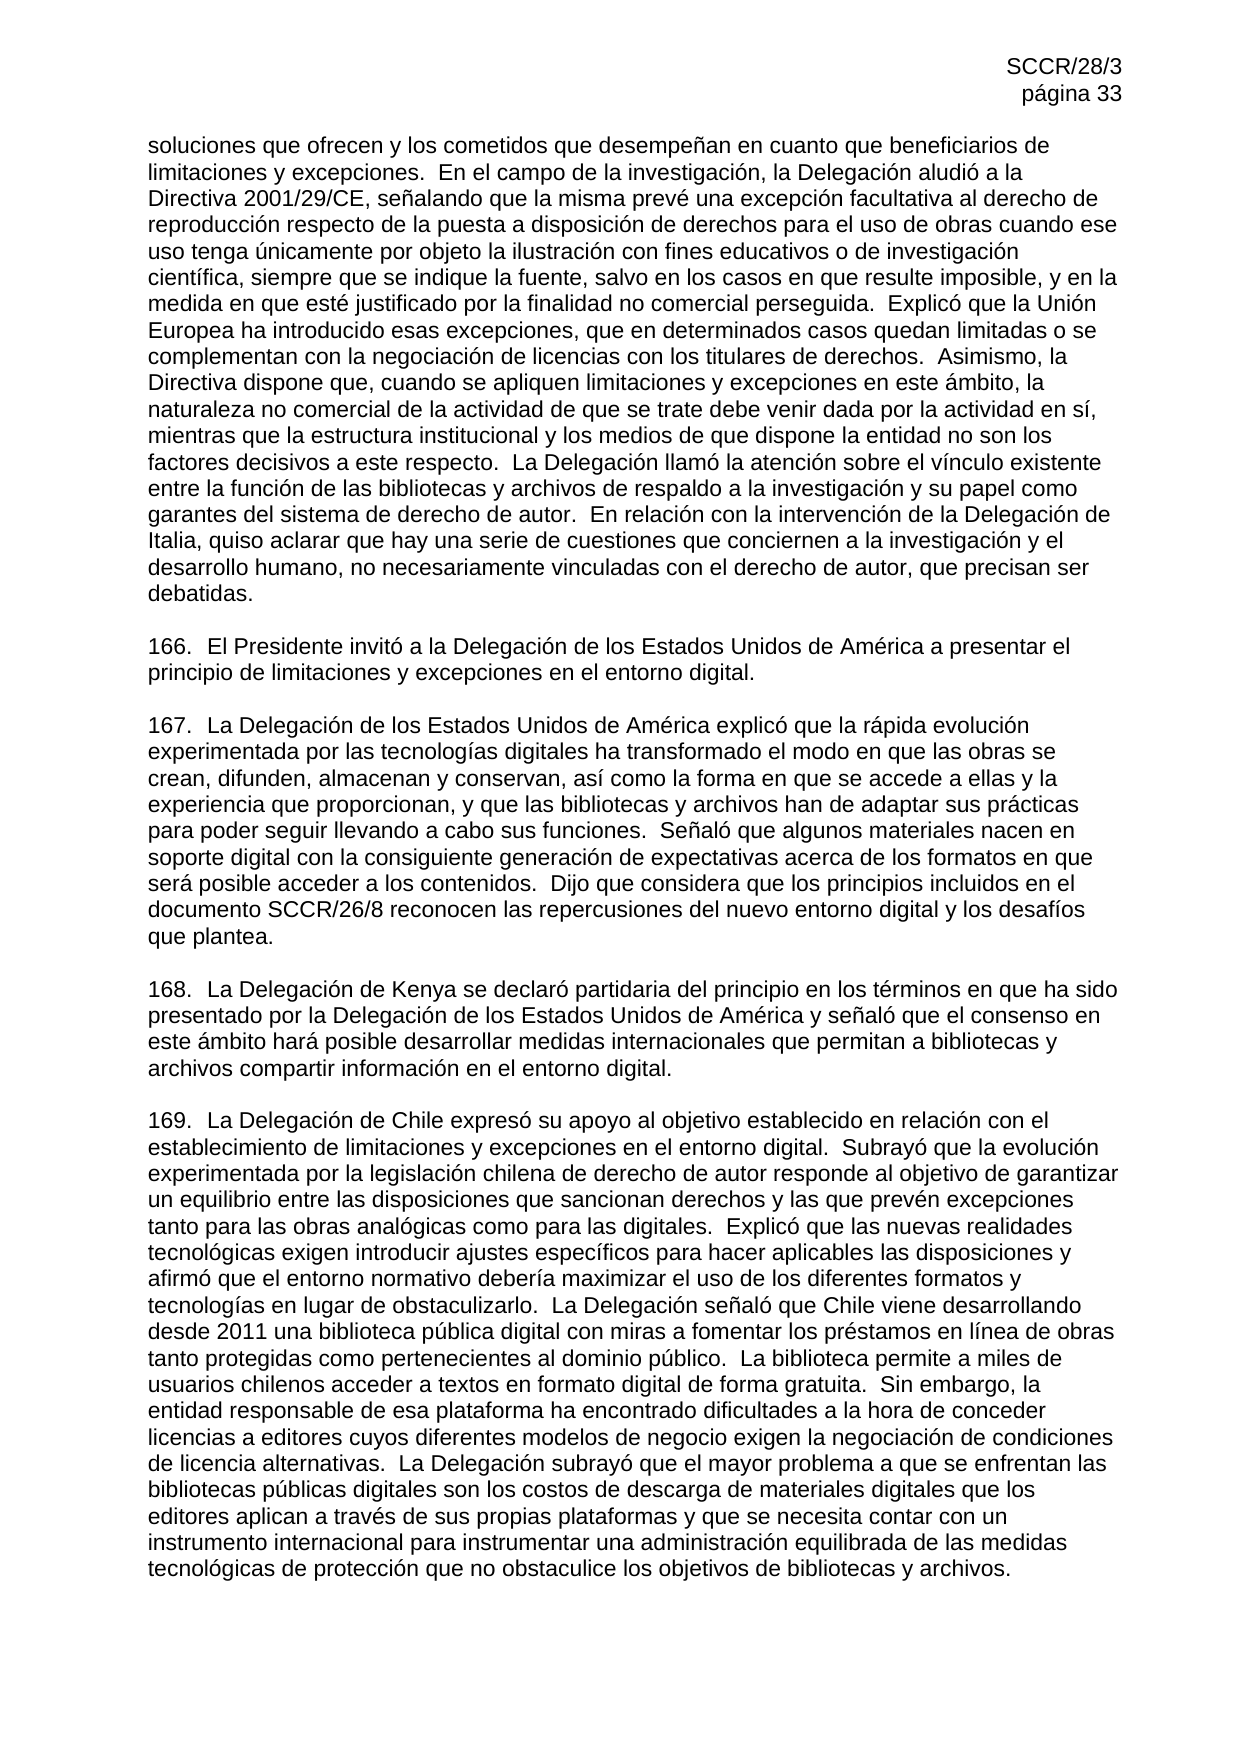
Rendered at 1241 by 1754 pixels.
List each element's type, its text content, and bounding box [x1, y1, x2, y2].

list La Delegación de Kenya se declaró partidaria del principio en los términos en que ha sido presentado por la Delegación de los Estados Unidos de América y señaló que el consenso en este ámbito hará posible desarrollar medidas internacionales que permitan a bibliotecas y archivos compartir información en el entorno digital. [148, 976, 1122, 1081]
list La Delegación de Chile expresó su apoyo al objetivo establecido en relación con el establecimiento de limitaciones y excepciones en el entorno digital. Subrayó que la evolución experimentada por la legislación chilena de derecho de autor responde al objetivo de garantizar un equilibrio entre las disposiciones que sancionan derechos y las que prevén excepciones tanto para las obras analógicas como para las digitales. Explicó que las nuevas realidades tecnológicas exigen introducir ajustes específicos para hacer aplicables las disposiciones y afirmó que el entorno normativo debería maximizar el uso de los diferentes formatos y tecnologías en lugar de obstaculizarlo. La Delegación señaló que Chile viene desarrollando desde 2011 una biblioteca pública digital con miras a fomentar los préstamos en línea de obras tanto protegidas como pertenecientes al dominio público. La biblioteca permite a miles de usuarios chilenos acceder a textos en formato digital de forma gratuita. Sin embargo, la entidad responsable de esa plataforma ha encontrado dificultades a la hora de conceder licencias a editores cuyos diferentes modelos de negocio exigen la negociación de condiciones de licencia alternativas. La Delegación subrayó que el mayor problema a que se enfrentan las bibliotecas públicas digitales son los costos de descarga de materiales digitales que los editores aplican a través de sus propias plataformas y que se necesita contar con un instrumento internacional para instrumentar una administración equilibrada de las medidas tecnológicas de protección que no obstaculice los objetivos de bibliotecas y archivos. [148, 1107, 1122, 1582]
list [148, 132, 1122, 607]
list El Presidente invitó a la Delegación de los Estados Unidos de América a presentar el principio de limitaciones y excepciones en el entorno digital. [148, 633, 1122, 686]
list La Delegación de los Estados Unidos de América explicó que la rápida evolución experimentada por las tecnologías digitales ha transformado el modo en que las obras se crean, difunden, almacenan y conservan, así como la forma en que se accede a ellas y la experiencia que proporcionan, y que las bibliotecas y archivos han de adaptar sus prácticas para poder seguir llevando a cabo sus funciones. Señaló que algunos materiales nacen en soporte digital con la consiguiente generación de expectativas acerca de los formatos en que será posible acceder a los contenidos. Dijo que considera que los principios incluidos en el documento SCCR/26/8 reconocen las repercusiones del nuevo entorno digital y los desafíos que plantea. [148, 712, 1122, 949]
